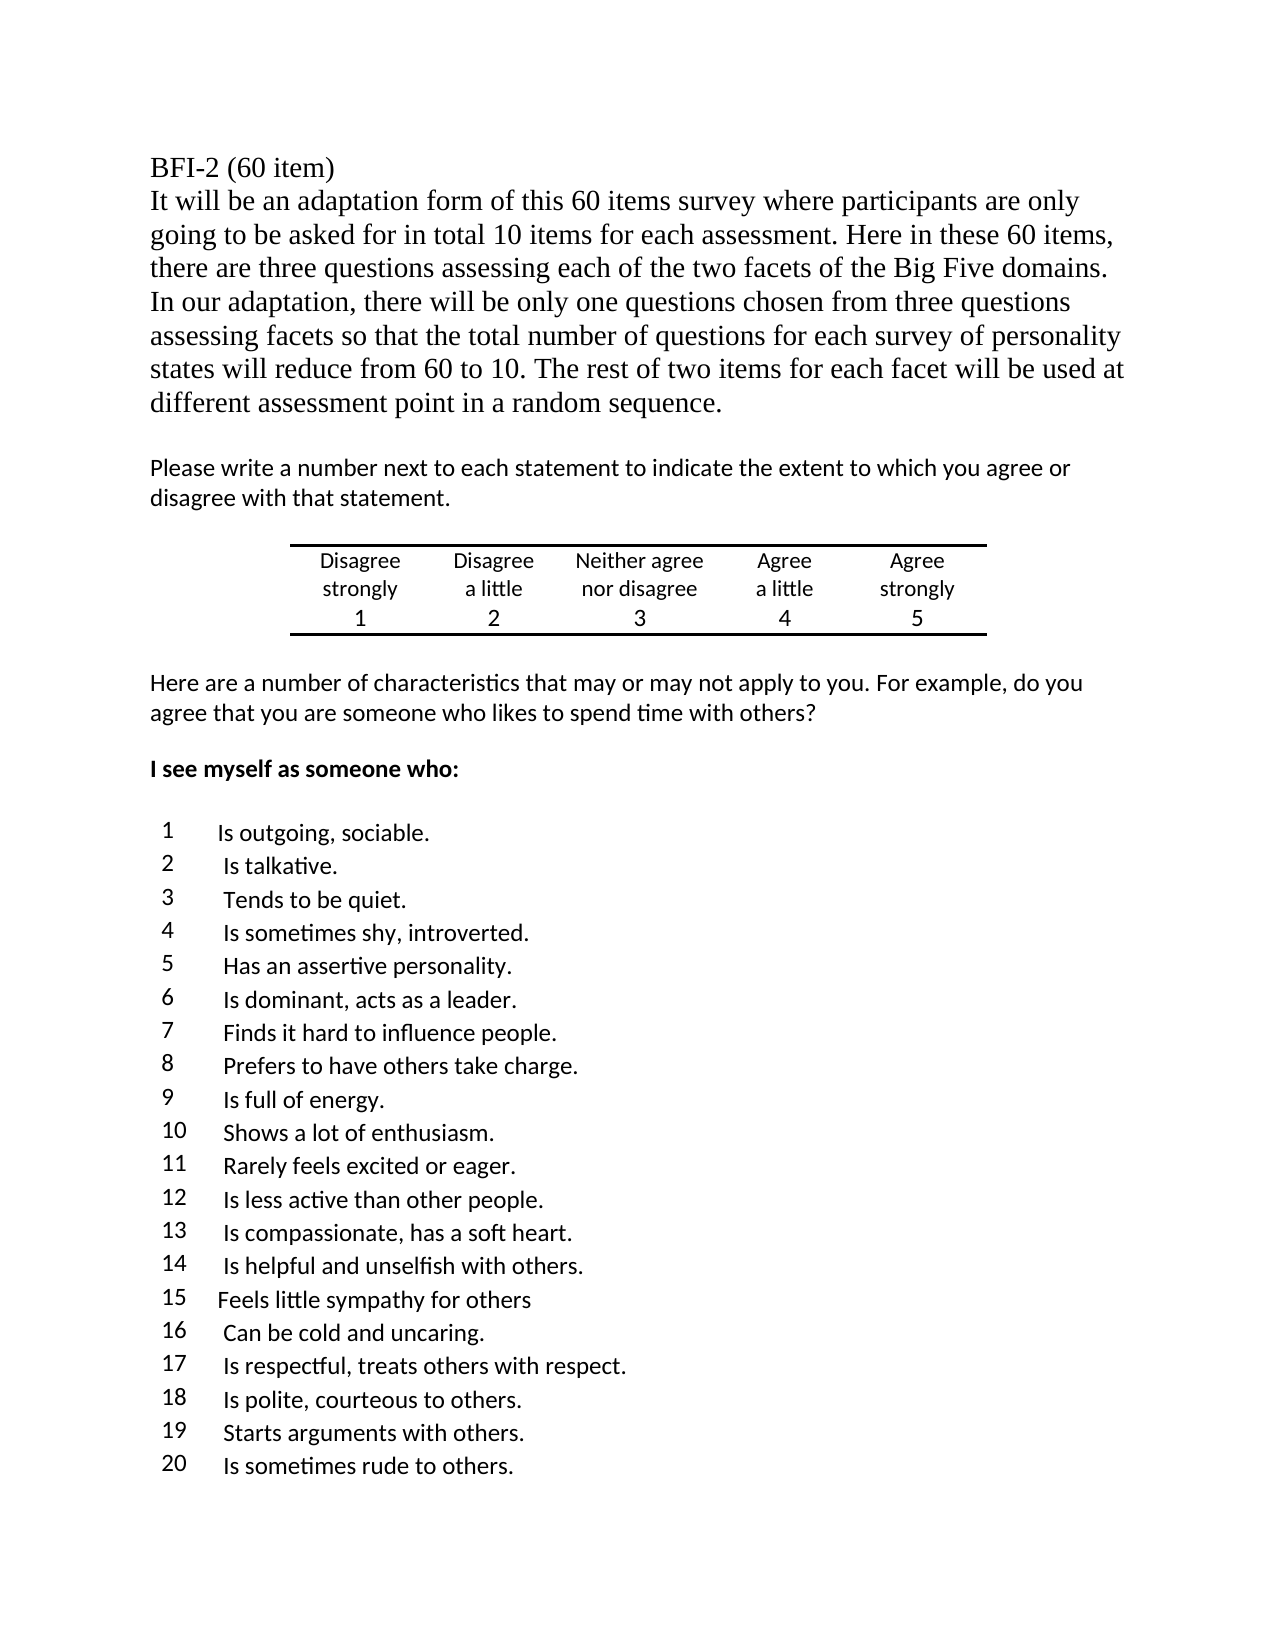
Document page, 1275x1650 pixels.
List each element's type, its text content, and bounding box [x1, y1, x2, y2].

table_cell Is compassionate, has a soft heart. [206, 1214, 1012, 1248]
table_cell Is helpful and unselfish with others. [206, 1248, 1012, 1281]
table_cell Is talkative. [206, 848, 1012, 881]
table_cell Is sometimes shy, introverted. [206, 914, 1012, 948]
table_header Disagree strongly [290, 547, 430, 603]
table_header Disagree a little [430, 547, 557, 603]
table_cell 16 [150, 1314, 206, 1348]
table_cell Is dominant, acts as a leader. [206, 981, 1012, 1014]
table_cell Starts arguments with others. [206, 1414, 1012, 1448]
table_header Neither agree nor disagree [558, 547, 722, 603]
table_cell Has an assertive personality. [206, 948, 1012, 981]
table_cell 17 [150, 1348, 206, 1381]
table_cell 3 [558, 603, 722, 633]
table_cell 18 [150, 1381, 206, 1414]
table_cell 11 [150, 1148, 206, 1181]
table_cell Tends to be quiet. [206, 881, 1012, 914]
table_cell Shows a lot of enthusiasm. [206, 1114, 1012, 1148]
table_cell Is full of energy. [206, 1081, 1012, 1114]
text BFI-2 (60 item) [150, 150, 1125, 183]
table_cell Feels little sympathy for others [206, 1281, 1012, 1314]
table_cell 1 [290, 603, 430, 633]
table_cell 15 [150, 1281, 206, 1314]
table_cell 9 [150, 1081, 206, 1114]
text Please write a number next to each statement to indicate the extent to which you agree or disagree with that statement. [150, 452, 1125, 513]
table_cell 2 [430, 603, 557, 633]
table_cell Is polite, courteous to others. [206, 1381, 1012, 1414]
table_cell 12 [150, 1181, 206, 1214]
table_cell 5 [848, 603, 987, 633]
table_header Agree a little [722, 547, 847, 603]
table_cell 10 [150, 1114, 206, 1148]
table_cell Is respectful, treats others with respect. [206, 1348, 1012, 1381]
text Here are a number of characteristics that may or may not apply to you. For example, do you agree that you are someone who likes to spend time with others? [150, 667, 1125, 728]
table_cell 14 [150, 1248, 206, 1281]
table_cell 4 [722, 603, 847, 633]
table_header 1 [150, 814, 206, 848]
table_header Is outgoing, sociable. [206, 814, 1012, 848]
table_cell 6 [150, 981, 206, 1014]
table_cell Is less active than other people. [206, 1181, 1012, 1214]
table_cell Prefers to have others take charge. [206, 1048, 1012, 1081]
table_cell Finds it hard to influence people. [206, 1014, 1012, 1048]
table_cell 4 [150, 914, 206, 948]
table_cell 19 [150, 1414, 206, 1448]
text I see myself as someone who: [150, 753, 1125, 784]
table_cell 7 [150, 1014, 206, 1048]
table_cell 20 [150, 1448, 206, 1481]
table_cell Is sometimes rude to others. [206, 1448, 1012, 1481]
table_cell Rarely feels excited or eager. [206, 1148, 1012, 1181]
text It will be an adaptation form of this 60 items survey where participants are only going to be asked for in total 10 items for each assessment. Here in these 60 items, there are three questions assessing each of the two facets of the Big Five domains. In our adaptation, there will be only one questions chosen from three questions assessing facets so that the total number of questions for each survey of personality states will reduce from 60 to 10. The rest of two items for each facet will be used at different assessment point in a random sequence. [150, 183, 1125, 418]
table_cell 2 [150, 848, 206, 881]
table_cell 13 [150, 1214, 206, 1248]
table_cell 5 [150, 948, 206, 981]
table_cell 3 [150, 881, 206, 914]
table_cell 8 [150, 1048, 206, 1081]
table_cell Can be cold and uncaring. [206, 1314, 1012, 1348]
table_header Agree strongly [848, 547, 987, 603]
